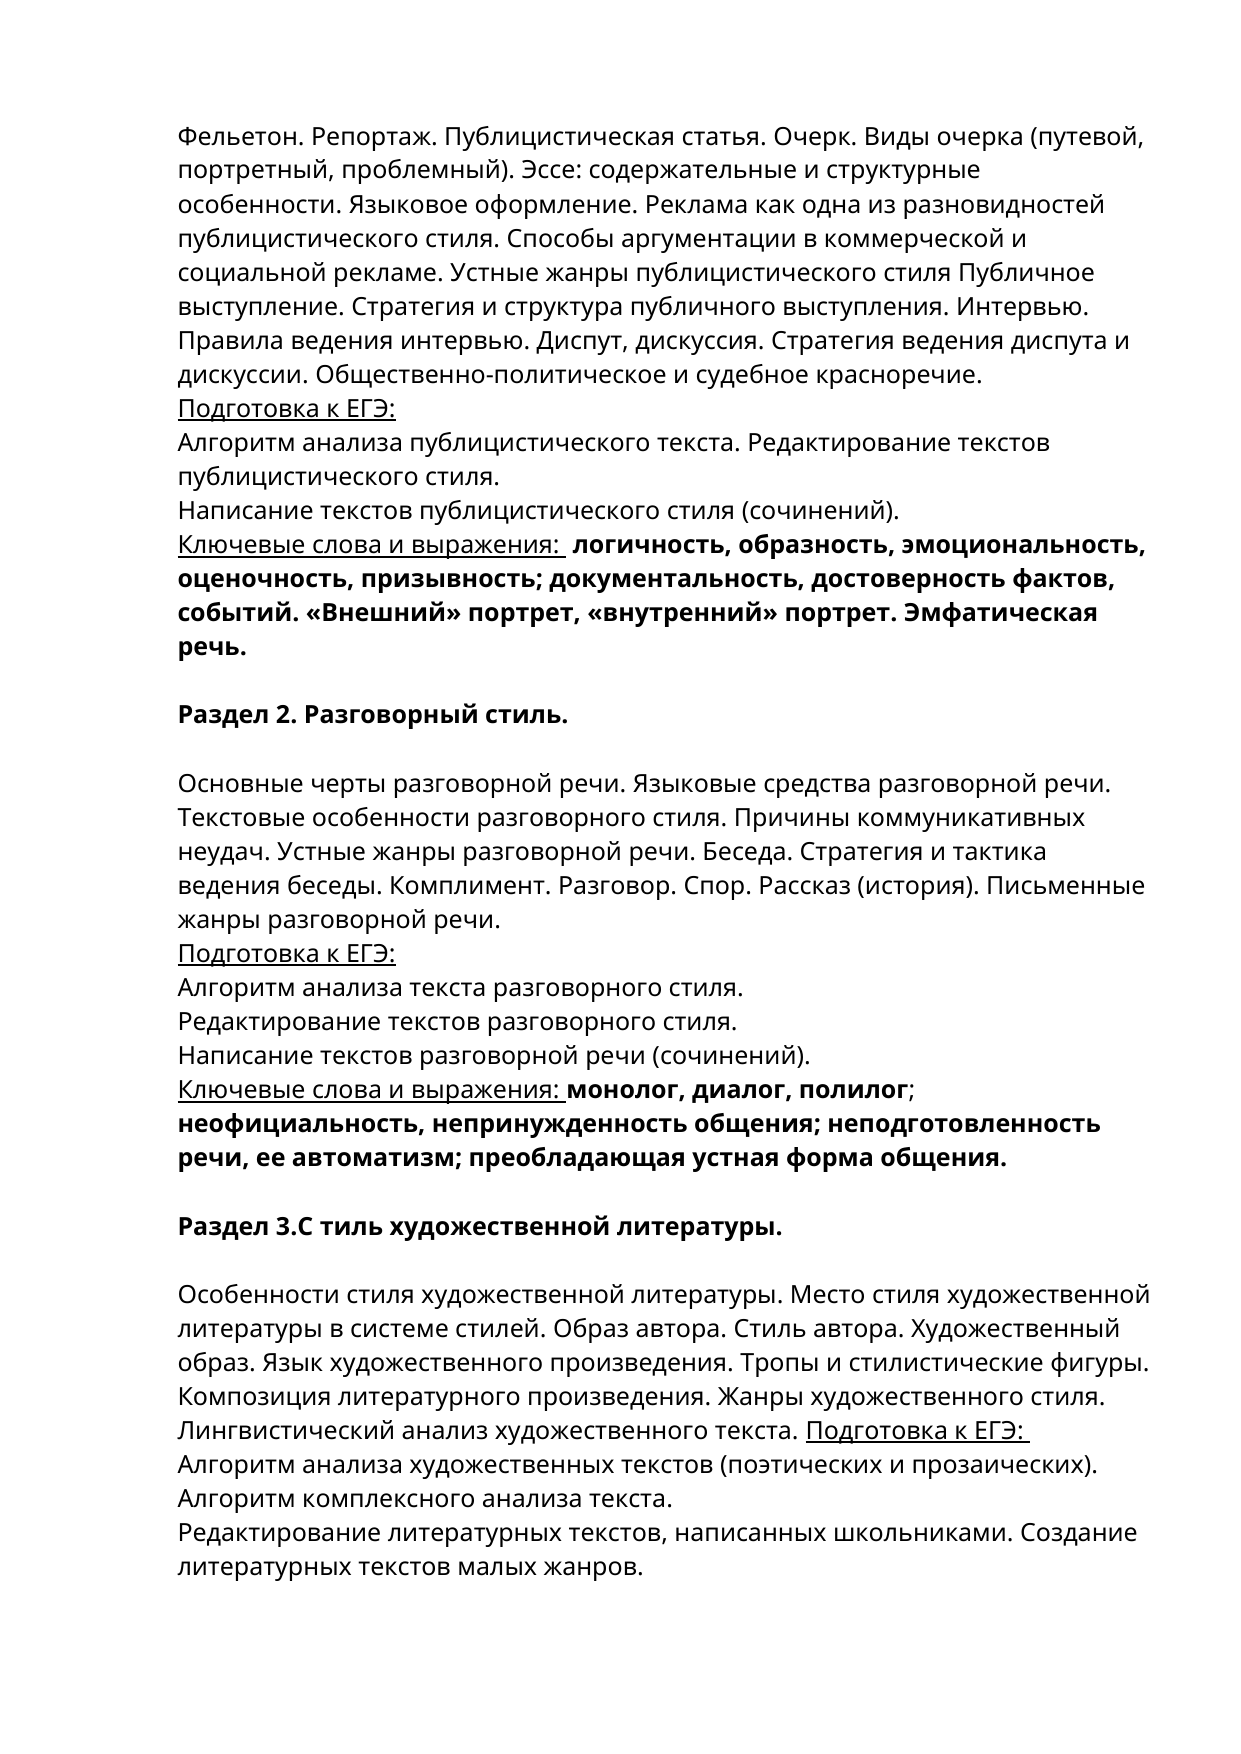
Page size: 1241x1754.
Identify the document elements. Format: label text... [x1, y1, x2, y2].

text Алгоритм анализа публицистического текста. Редактирование текстов публицистического стиля. [177, 425, 1152, 493]
text Раздел 2. Разговорный стиль. [177, 697, 1152, 731]
text Редактирование литературных текстов, написанных школьниками. Создание литературных текстов малых жанров. [177, 1515, 1152, 1583]
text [177, 118, 1152, 391]
text Ключевые слова и выражения: логичность, образность, эмоциональность, оценочность, призывность; документальность, достоверность фактов, событий. «Внешний» портрет, «внутренний» портрет. Эмфатическая речь. [177, 527, 1152, 663]
text Подготовка к ЕГЭ: [177, 391, 1152, 425]
text Алгоритм комплексного анализа текста. [177, 1481, 1152, 1515]
text Написание текстов разговорной речи (сочинений). [177, 1038, 1152, 1072]
text Редактирование текстов разговорного стиля. [177, 1004, 1152, 1038]
text Особенности стиля художественной литературы. Место стиля художественной литературы в системе стилей. Образ автора. Стиль автора. Художественный образ. Язык художественного произведения. Тропы и стилистические фигуры. Композиция литературного произведения. Жанры художественного стиля. Лингвистический анализ художественного текста. Подготовка к ЕГЭ: [177, 1276, 1152, 1447]
text Подготовка к ЕГЭ: [177, 936, 1152, 970]
text Алгоритм анализа текста разговорного стиля. [177, 970, 1152, 1004]
text Алгоритм анализа художественных текстов (поэтических и прозаических). [177, 1447, 1152, 1481]
text Раздел 3.С тиль художественной литературы. [177, 1208, 1152, 1242]
text Написание текстов публицистического стиля (сочинений). [177, 493, 1152, 527]
text Основные черты разговорной речи. Языковые средства разговорной речи. Текстовые особенности разговорного стиля. Причины коммуникативных неудач. Устные жанры разговорной речи. Беседа. Стратегия и тактика ведения беседы. Комплимент. Разговор. Спор. Рассказ (история). Письменные жанры разговорной речи. [177, 765, 1152, 936]
text Ключевые слова и выражения: монолог, диалог, полилог; неофициальность, непринужденность общения; неподготовленность речи, ее автоматизм; преобладающая устная форма общения. [177, 1072, 1152, 1174]
